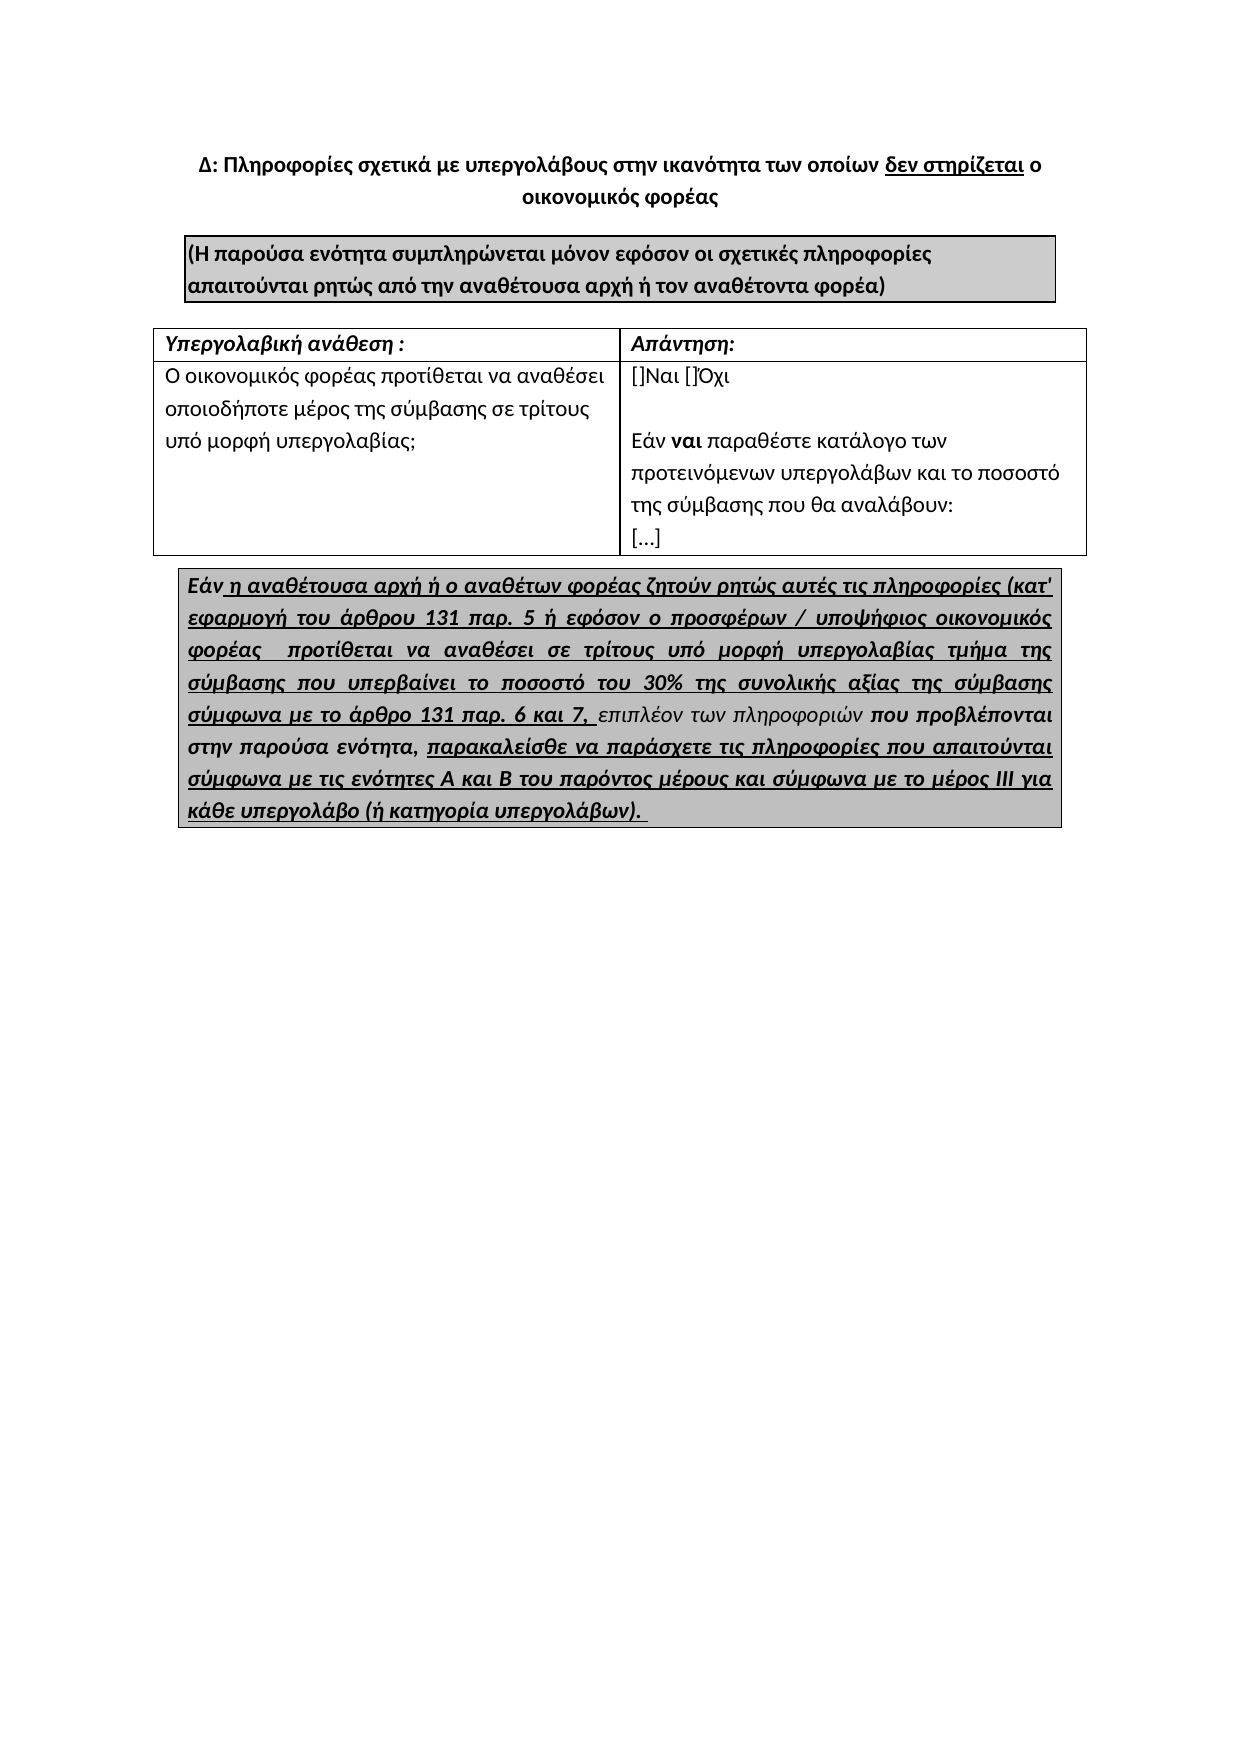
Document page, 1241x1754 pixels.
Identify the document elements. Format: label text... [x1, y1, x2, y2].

title Εάν η αναθέτουσα αρχή ή ο αναθέτων φορέας ζητούν ρητώς αυτές τις πληροφορίες (κατ' εφαρμογή του άρθρου 131 παρ. 5 ή εφόσον ο προσφέρων / υποψήφιος οικονομικός φορέας προτίθεται να αναθέσει σε τρίτους υπό μορφή υπεργολαβίας τμήμα της σύμβασης που υπερβαίνει το ποσοστό του 30% της συνολικής αξίας της σύμβασης σύμφωνα με το άρθρο 131 παρ. 6 και 7, επιπλέον των πληροφοριών που προβλέπονται στην παρούσα ενότητα, παρακαλείσθε να παράσχετε τις πληροφορίες που απαιτούνται σύμφωνα με τις ενότητες Α και Β του παρόντος μέρους και σύμφωνα με το μέρος ΙΙΙ για κάθε υπεργολάβο (ή κατηγορία υπεργολάβων). [179, 569, 1061, 827]
table_header Υπεργολαβική ανάθεση : [154, 329, 619, 361]
text (Η παρούσα ενότητα συμπληρώνεται μόνον εφόσον οι σχετικές πληροφορίες απαιτούνται ρητώς από την αναθέτουσα αρχή ή τον αναθέτοντα φορέα) [186, 237, 1055, 301]
table_header Απάντηση: [621, 329, 1086, 361]
table_cell Ο οικονομικός φορέας προτίθεται να αναθέσει οποιοδήποτε μέρος της σύμβασης σε τρίτους υπό μορφή υπεργολαβίας; [154, 362, 619, 554]
table_cell []Ναι []Όχι Εάν ναι παραθέστε κατάλογο των προτεινόμενων υπεργολάβων και το ποσοστό της σύμβασης που θα αναλάβουν: […] [621, 362, 1086, 554]
text Δ: Πληροφορίες σχετικά με υπεργολάβους στην ικανότητα των οποίων δεν στηρίζεται ο οικονομικός φορέας [187, 150, 1053, 210]
